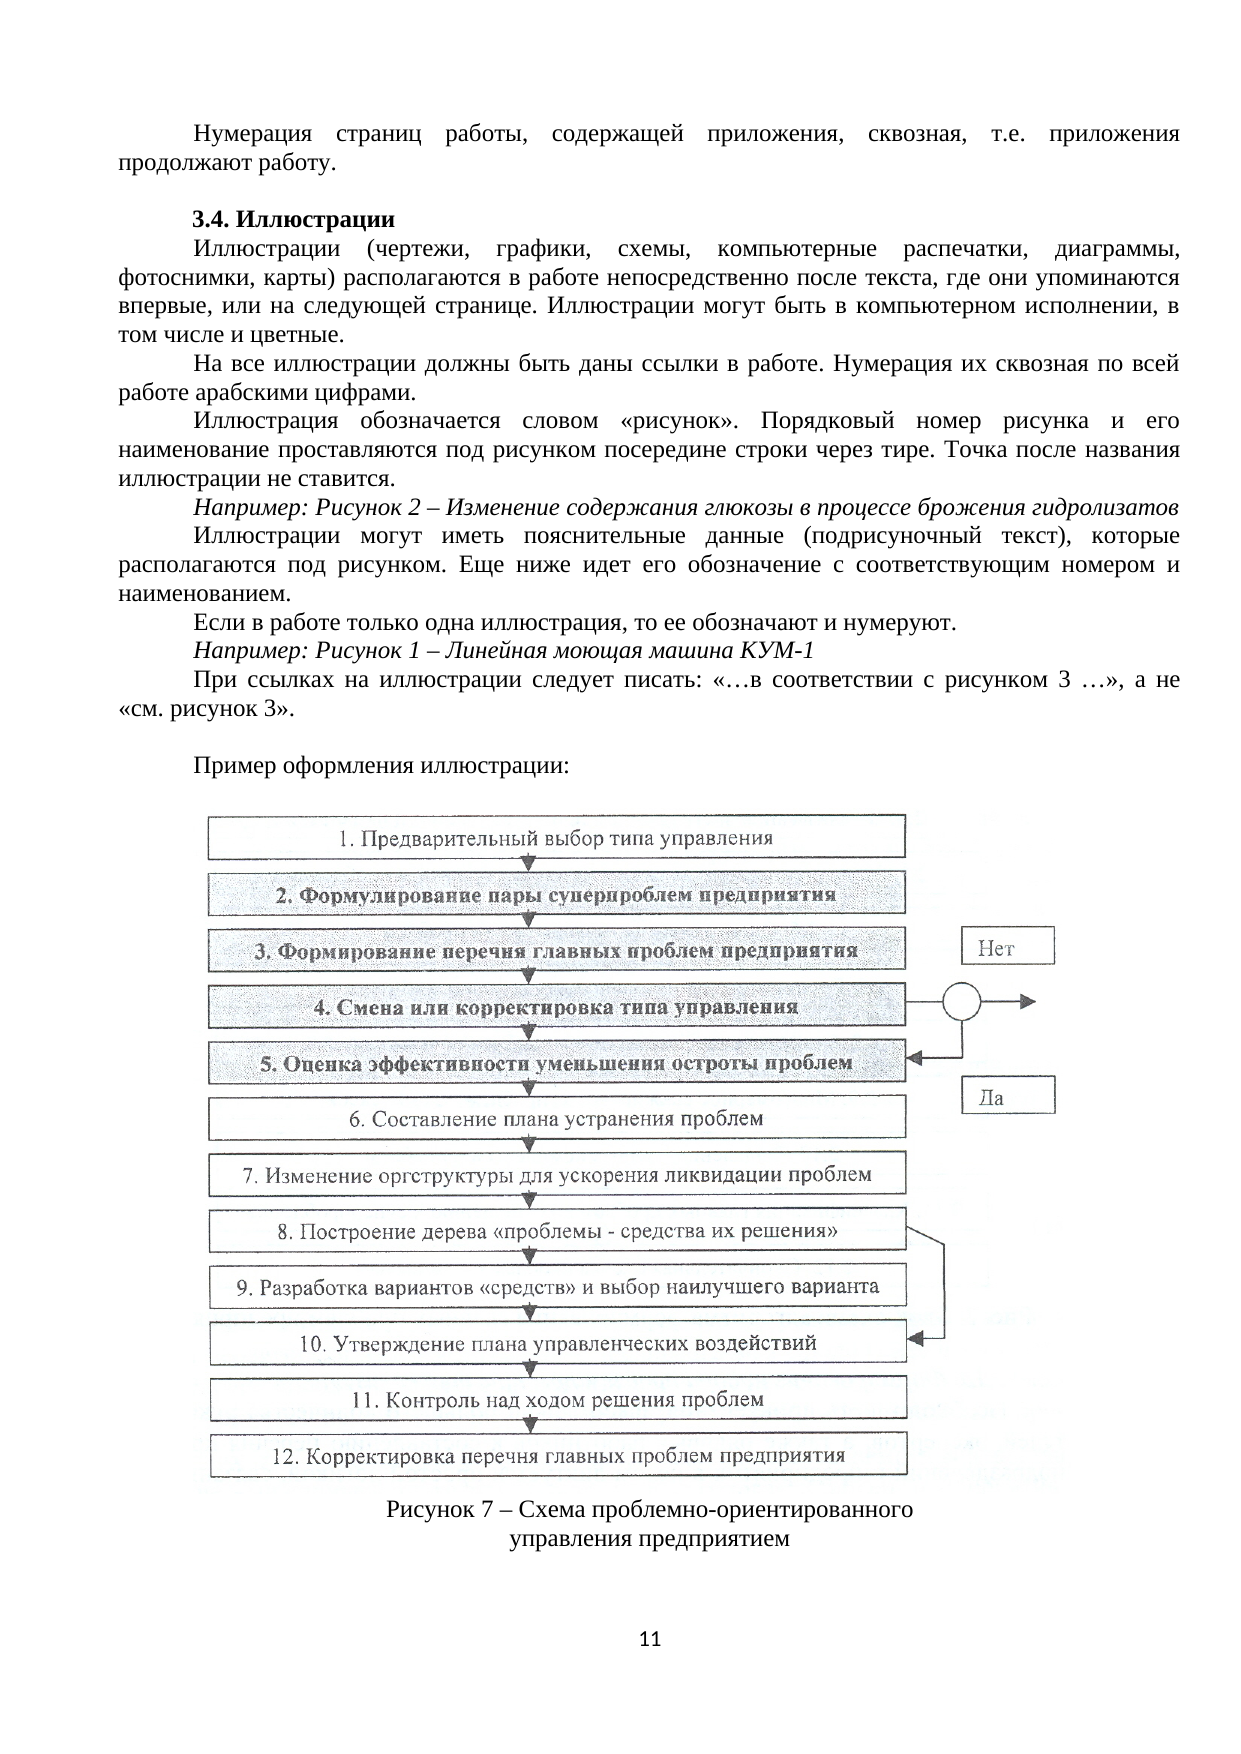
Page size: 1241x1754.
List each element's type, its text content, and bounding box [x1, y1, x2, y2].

text Рисунок 7 – Схема проблемно-ориентированного [118, 1494, 1181, 1523]
text Нумерация страниц работы, содержащей приложения, сквозная, т.е. приложения продолжают работу. [118, 118, 1181, 176]
text управления предприятием [118, 1523, 1181, 1552]
text Иллюстрация обозначается словом «рисунок». Порядковый номер рисунка и его наименование проставляются под рисунком посередине строки через тире. Точка после названия иллюстрации не ставится. [118, 406, 1181, 492]
subtitle 3.4. Иллюстрации [118, 204, 1181, 233]
text При ссылках на иллюстрации следует писать: «…в соответствии с рисунком 3 …», а не «см. рисунок 3». [118, 664, 1181, 722]
text Иллюстрации могут иметь пояснительные данные (подрисуночный текст), которые располагаются под рисунком. Еще ниже идет его обозначение с соответствующим номером и наименованием. [118, 521, 1181, 607]
picture [193, 808, 1075, 1494]
text Пример оформления иллюстрации: [118, 751, 1181, 779]
text Иллюстрации (чертежи, графики, схемы, компьютерные распечатки, диаграммы, фотоснимки, карты) располагаются в работе непосредственно после текста, где они упоминаются впервые, или на следующей странице. Иллюстрации могут быть в компьютерном исполнении, в том числе и цветные. [118, 233, 1181, 348]
text Например: Рисунок 1 – Линейная моющая машина КУМ-1 [118, 636, 1181, 664]
text Если в работе только одна иллюстрация, то ее обозначают и нумеруют. [118, 607, 1181, 636]
text На все иллюстрации должны быть даны ссылки в работе. Нумерация их сквозная по всей работе арабскими цифрами. [118, 348, 1181, 406]
text Например: Рисунок 2 – Изменение содержания глюкозы в процессе брожения гидролизатов [118, 492, 1181, 521]
